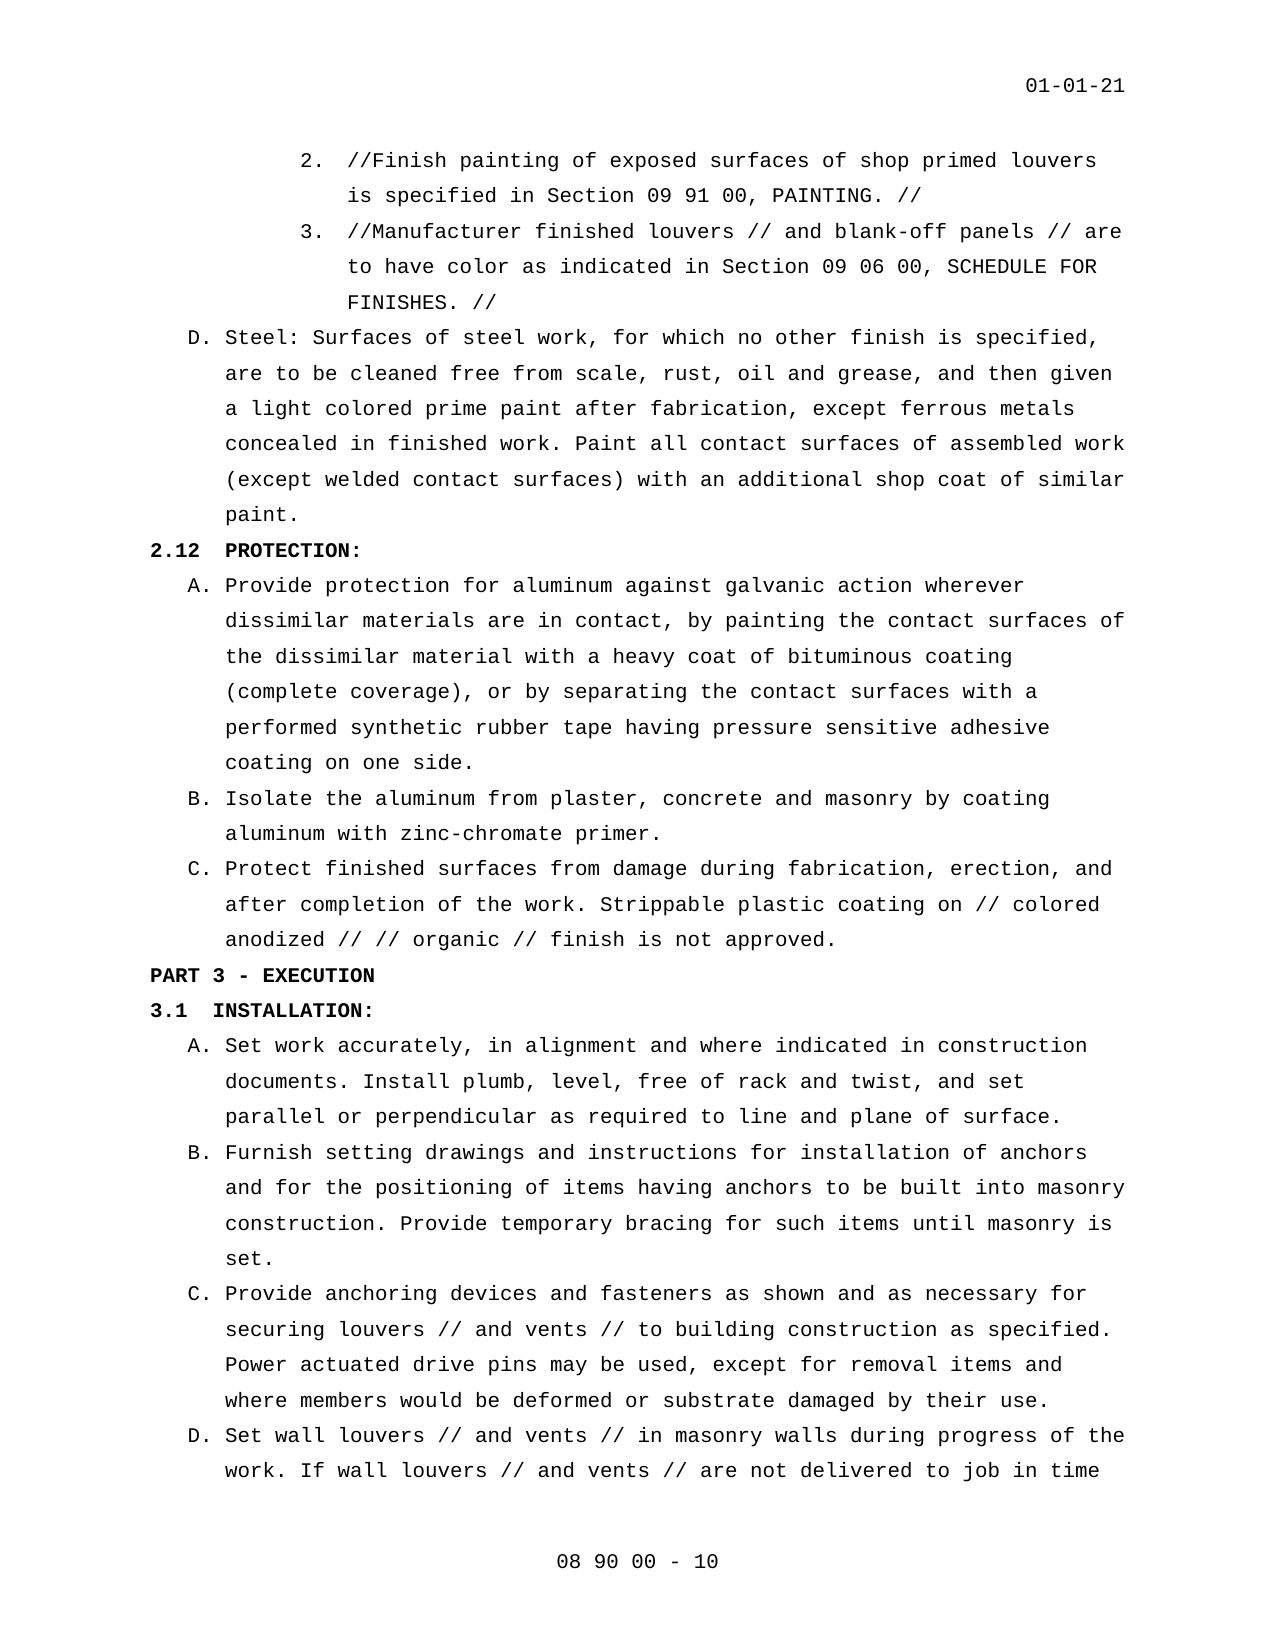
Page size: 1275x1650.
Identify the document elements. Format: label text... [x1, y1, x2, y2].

text EXECUTION [150, 964, 1125, 988]
text Provide anchoring devices and fasteners as shown and as necessary for securing louvers // and vents // to building construction as specified. Power actuated drive pins may be used, except for removal items and where members would be deformed or substrate damaged by their use. [187, 1283, 1125, 1413]
text INSTALLATION: [150, 1000, 1125, 1024]
text Protect finished surfaces from damage during fabrication, erection, and after completion of the work. Strippable plastic coating on // colored anodized // // organic // finish is not approved. [187, 858, 1125, 953]
text //Finish painting of exposed surfaces of shop primed louvers is specified in Section 09 91 00, PAINTING. // [300, 150, 1125, 209]
text //Manufacturer finished louvers // and blank-off panels // are to have color as indicated in Section 09 06 00, SCHEDULE FOR FINISHES. // [300, 221, 1125, 315]
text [187, 1425, 1125, 1484]
text PROTECTION: [150, 539, 1125, 563]
text Provide protection for aluminum against galvanic action wherever dissimilar materials are in contact, by painting the contact surfaces of the dissimilar material with a heavy coat of bituminous coating (complete coverage), or by separating the contact surfaces with a performed synthetic rubber tape having pressure sensitive adhesive coating on one side. [187, 575, 1125, 776]
text Isolate the aluminum from plaster, concrete and masonry by coating aluminum with zinc-chromate primer. [187, 787, 1125, 847]
text Steel: Surfaces of steel work, for which no other finish is specified, are to be cleaned free from scale, rust, oil and grease, and then given a light colored prime paint after fabrication, except ferrous metals concealed in finished work. Paint all contact surfaces of assembled work (except welded contact surfaces) with an additional shop coat of similar paint. [187, 327, 1125, 528]
text Furnish setting drawings and instructions for installation of anchors and for the positioning of items having anchors to be built into masonry construction. Provide temporary bracing for such items until masonry is set. [187, 1142, 1125, 1272]
text Set work accurately, in alignment and where indicated in construction documents. Install plumb, level, free of rack and twist, and set parallel or perpendicular as required to line and plane of surface. [187, 1035, 1125, 1130]
